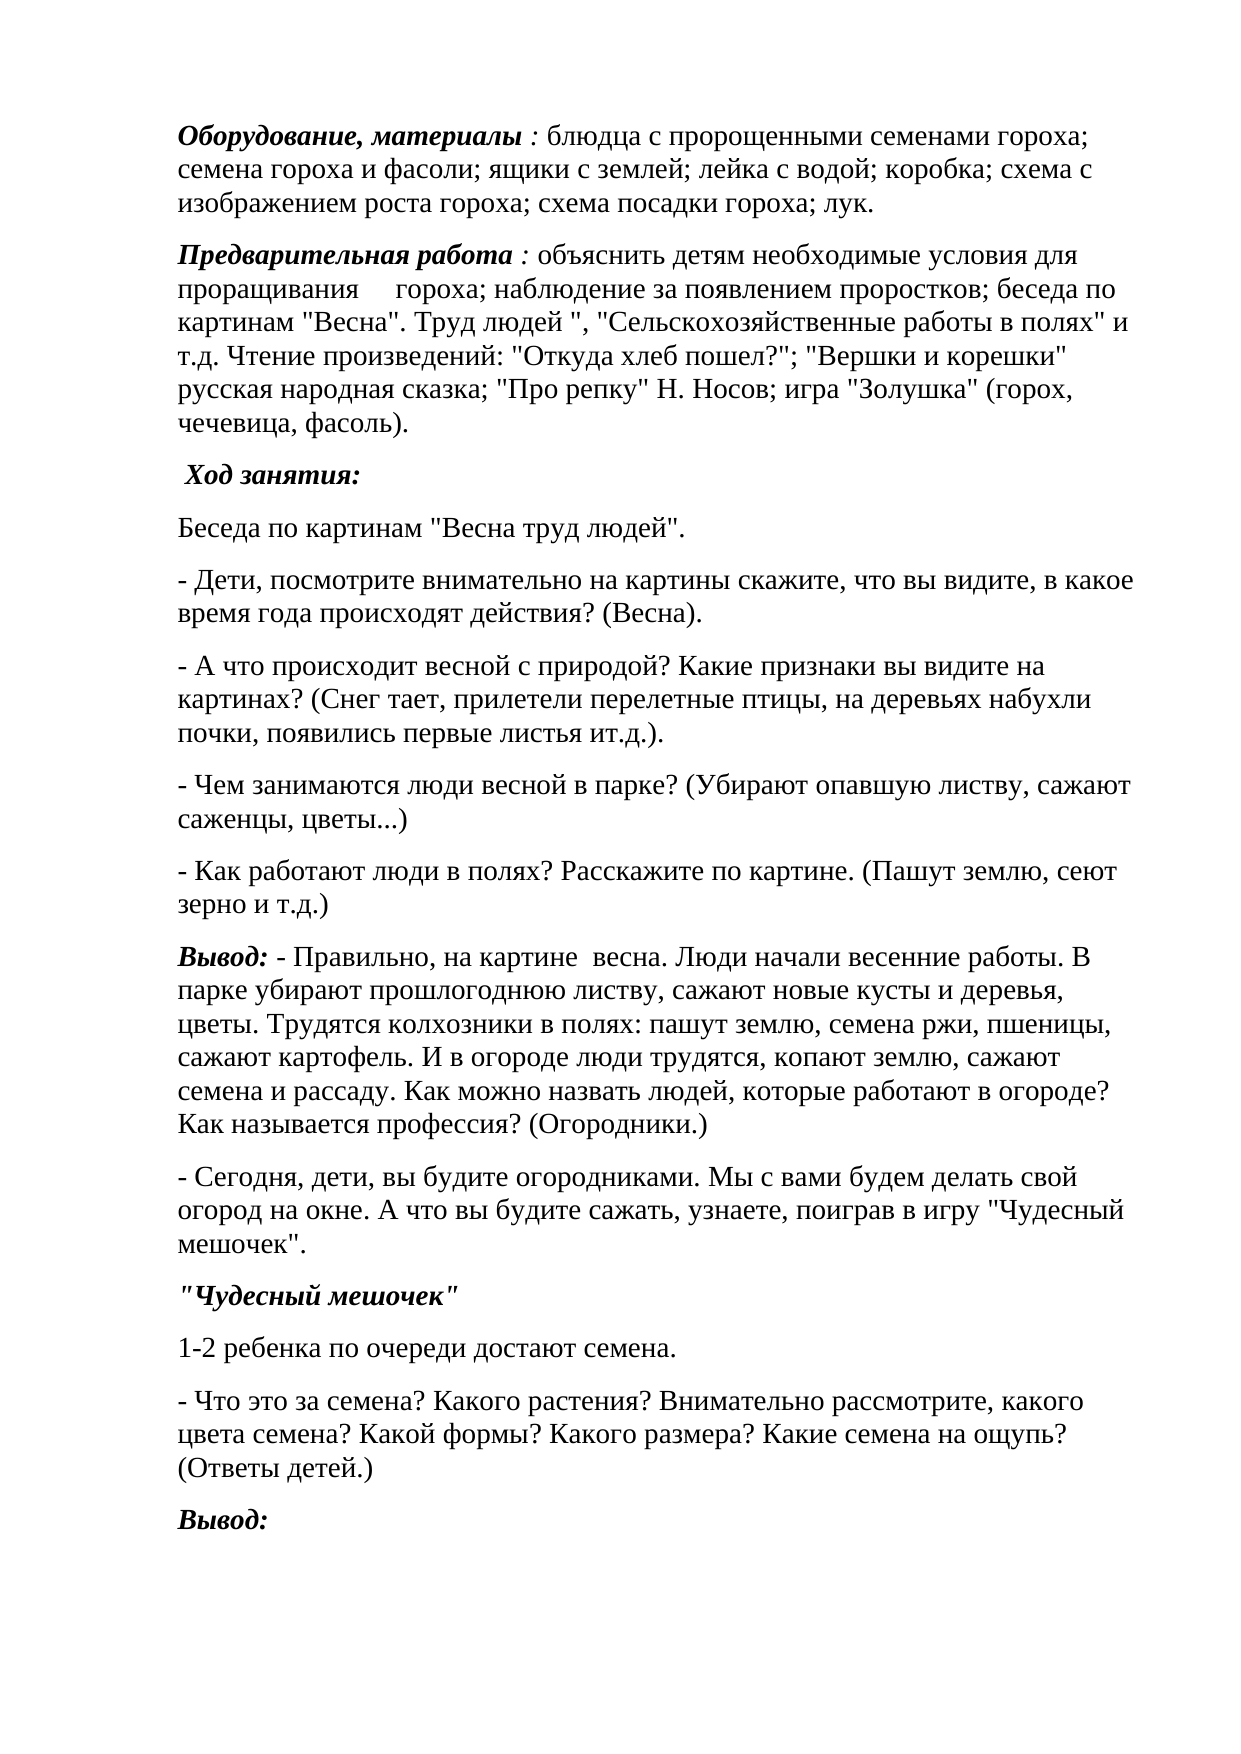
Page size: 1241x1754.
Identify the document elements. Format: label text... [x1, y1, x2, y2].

text - Как работают люди в полях? Расскажите по картине. (Пашут землю, сеют зерно и т.д.) [177, 853, 1152, 920]
text - Дети, посмотрите внимательно на картины скажите, что вы видите, в какое время года происходят действия? (Весна). [177, 562, 1152, 629]
text 1-2 ребенка по очереди достают семена. [177, 1331, 1152, 1364]
text - А что происходит весной с природой? Какие признаки вы видите на картинах? (Снег тает, прилетели перелетные птицы, на деревьях набухли почки, появились первые листья ит.д.). [177, 648, 1152, 748]
text - Чем занимаются люди весной в парке? (Убирают опавшую листву, сажают саженцы, цветы...) [177, 767, 1152, 834]
text Вывод: [177, 1502, 1152, 1536]
text Вывод: - Правильно, на картине весна. Люди начали весенние работы. В парке убирают прошлогоднюю листву, сажают новые кусты и деревья, цветы. Трудятся колхозники в полях: пашут землю, семена ржи, пшеницы, сажают картофель. И в огороде люди трудятся, копают землю, сажают семена и рассаду. Как можно назвать людей, которые работают в огороде? Как называется профессия? (Огородники.) [177, 939, 1152, 1140]
text Оборудование, материалы : блюдца с пророщенными семенами гороха; семена гороха и фасоли; ящики с землей; лейка с водой; коробка; схема с изображением роста гороха; схема посадки гороха; лук. [177, 118, 1152, 219]
text - Что это за семена? Какого растения? Внимательно рассмотрите, какого цвета семена? Какой формы? Какого размера? Какие семена на ощупь? (Ответы детей.) [177, 1383, 1152, 1483]
text Беседа по картинам "Весна труд людей". [177, 510, 1152, 543]
text - Сегодня, дети, вы будите огородниками. Мы с вами будем делать свой огород на окне. А что вы будите сажать, узнаете, поиграв в игру "Чудесный мешочек". [177, 1159, 1152, 1259]
text "Чудесный мешочек" [177, 1278, 1152, 1312]
text Предварительная работа : объяснить детям необходимые условия для проращивания гороха; наблюдение за появлением проростков; беседа по картинам "Весна". Труд людей ", "Сельскохозяйственные работы в полях" и т.д. Чтение произведений: "Откуда хлеб пошел?"; "Вершки и корешки" русская народная сказка; "Про репку" Н. Носов; игра "Золушка" (горох, чечевица, фасоль). [177, 237, 1152, 439]
text Ход занятия: [177, 457, 1152, 491]
